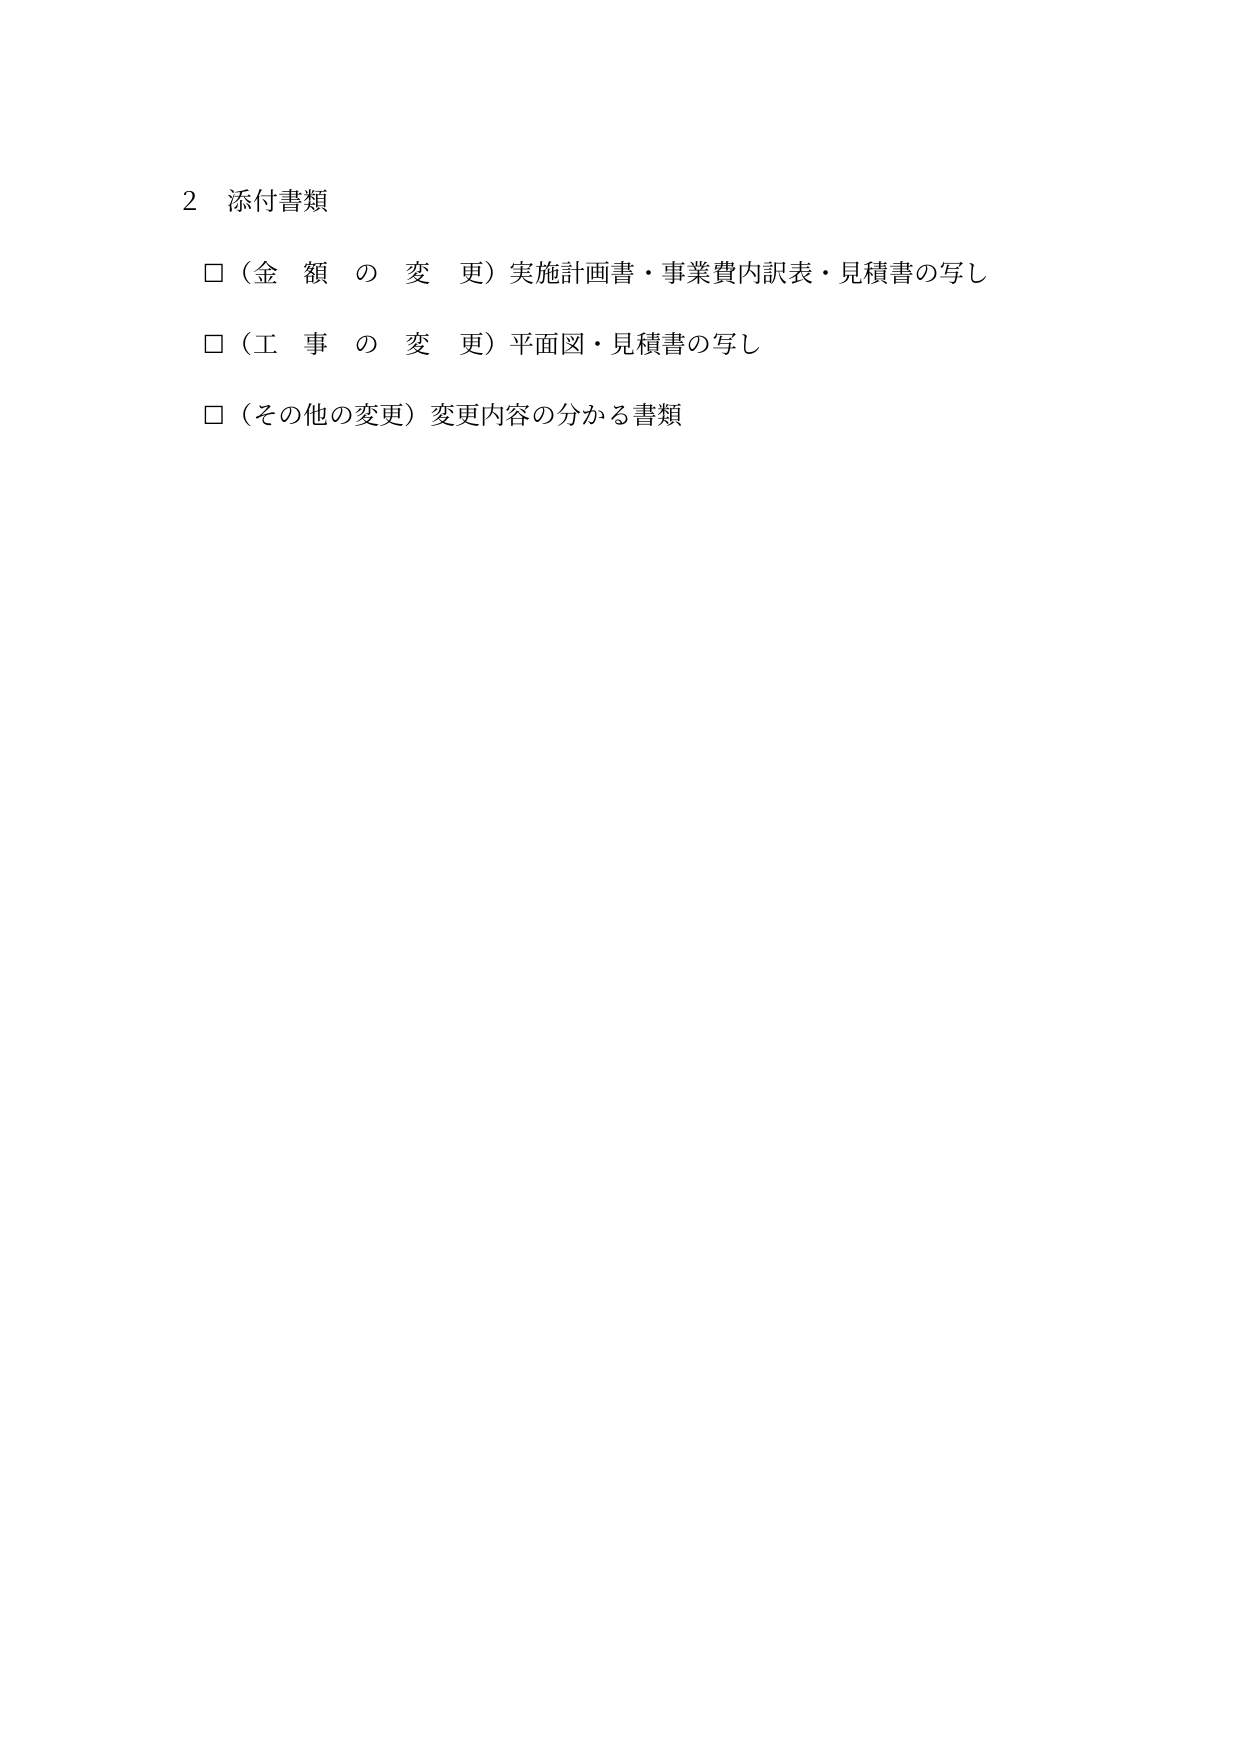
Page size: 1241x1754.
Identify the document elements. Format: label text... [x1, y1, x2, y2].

text （その他の変更）変更内容の分かる書類 [174, 378, 1088, 449]
text （金額の変更）実施計画書・事業費内訳表・見積書の写し [174, 236, 1088, 307]
text ２ 添付書類 [152, 164, 1044, 236]
text （工事の変更）平面図・見積書の写し [174, 307, 1088, 378]
